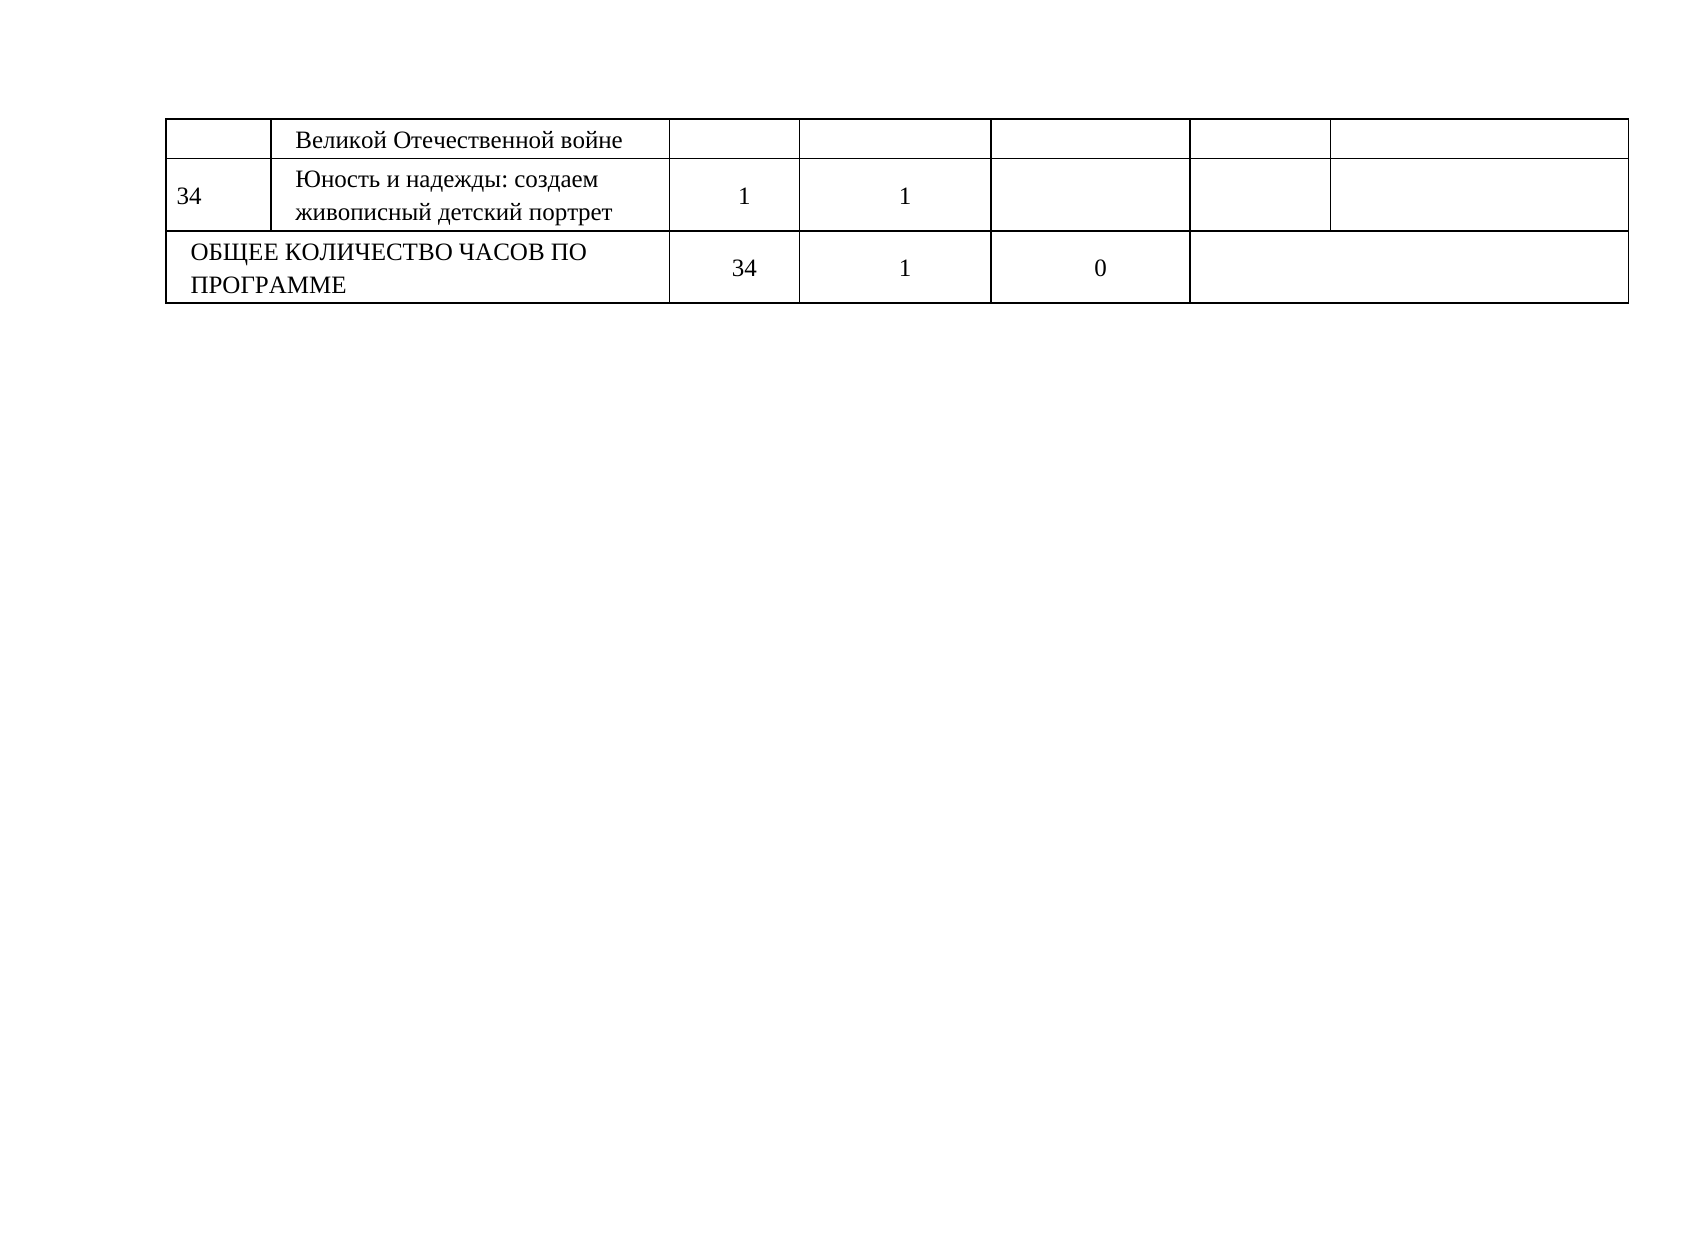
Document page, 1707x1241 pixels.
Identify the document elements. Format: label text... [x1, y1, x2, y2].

table_cell [992, 159, 1189, 230]
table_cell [272, 120, 669, 157]
table_cell [1191, 120, 1330, 157]
table_cell [800, 120, 990, 157]
table_cell [1331, 159, 1628, 230]
table_cell ОБЩЕЕ КОЛИЧЕСТВО ЧАСОВ ПО ПРОГРАММЕ [167, 232, 669, 302]
table_cell 0 [992, 232, 1189, 302]
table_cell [1331, 120, 1628, 157]
table_cell [1191, 232, 1628, 302]
table_cell 1 [670, 120, 799, 157]
table_cell 1 [800, 232, 990, 302]
table_cell 34 [670, 232, 799, 302]
table_cell [1191, 159, 1330, 230]
table_cell Юность и надежды: создаем живописный детский портрет [272, 159, 669, 230]
table_cell 1 [670, 159, 799, 230]
table_cell 33 [167, 120, 270, 157]
table_cell [992, 120, 1189, 157]
table_cell 34 [167, 159, 270, 230]
table_cell 1 [800, 159, 990, 230]
